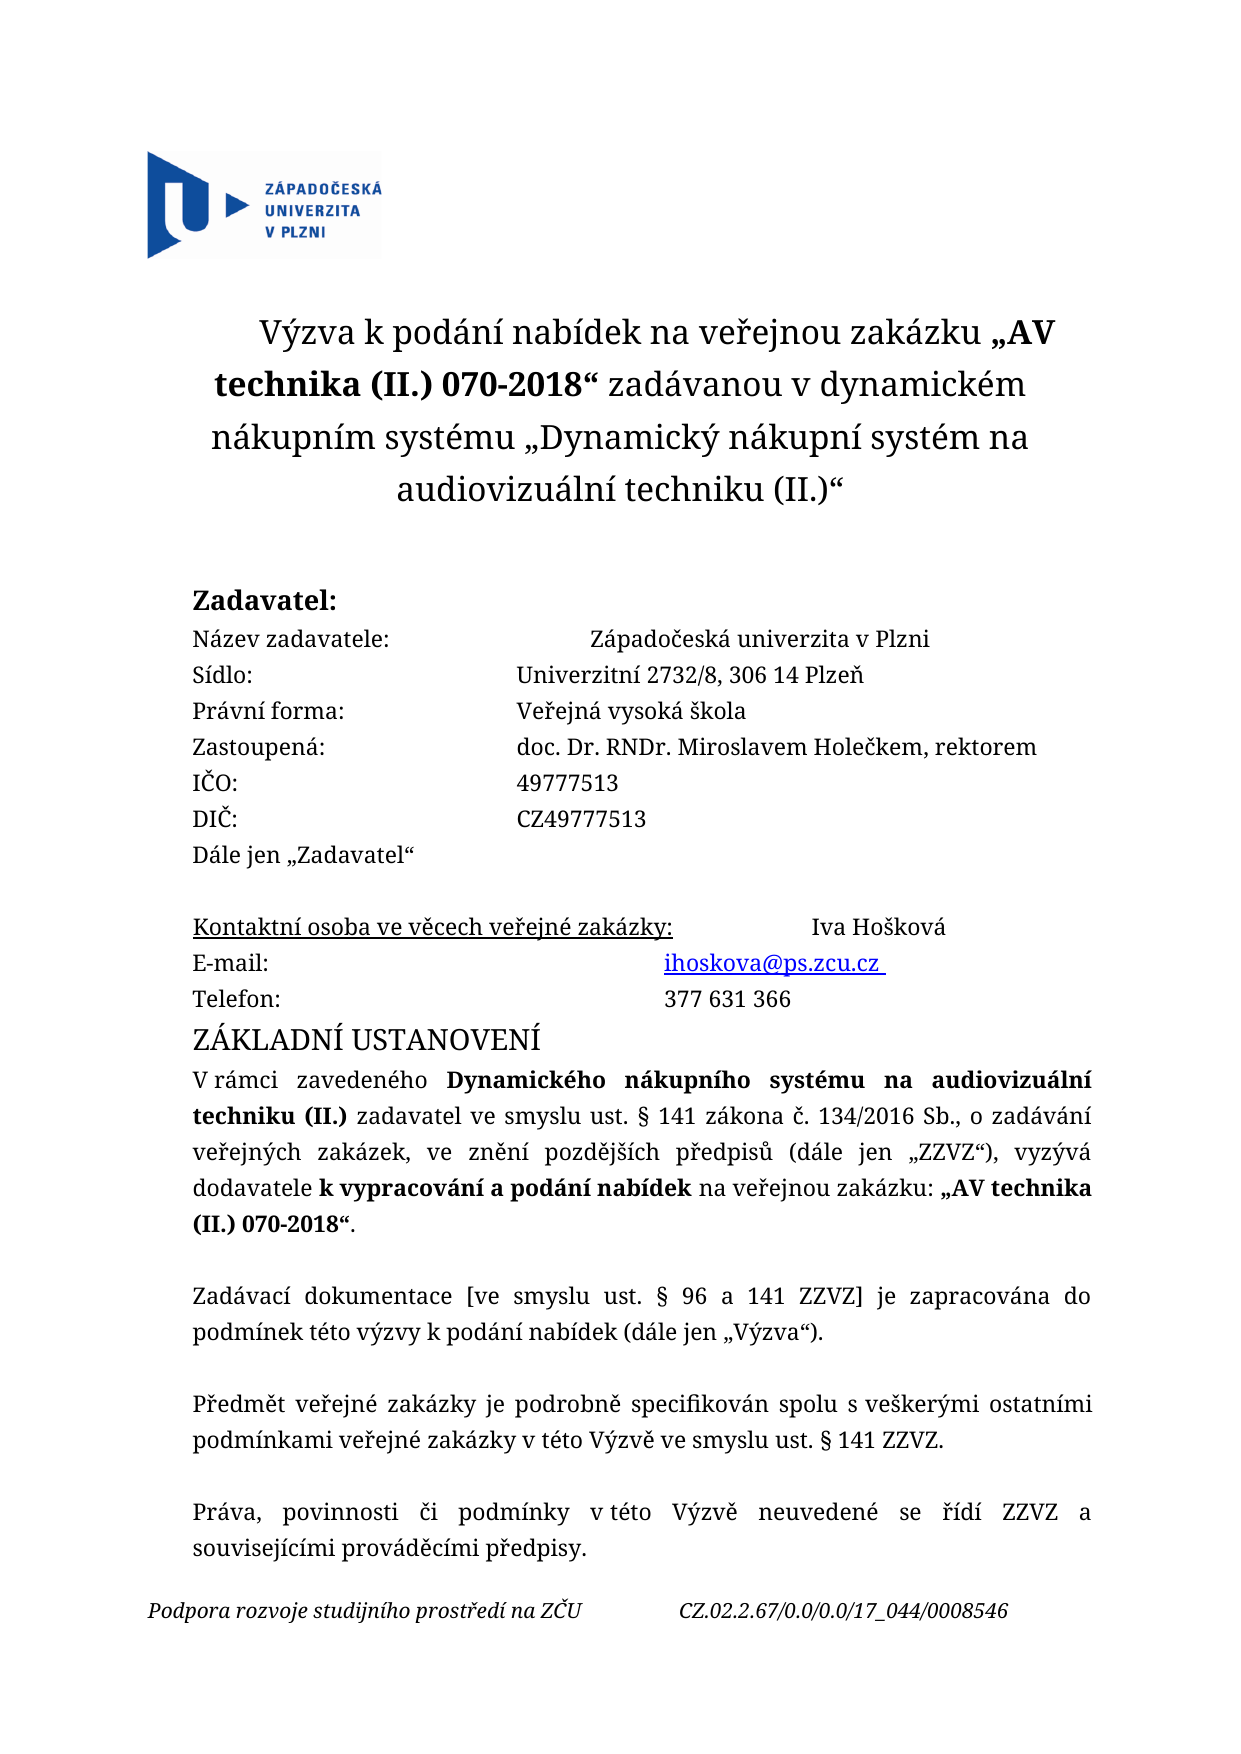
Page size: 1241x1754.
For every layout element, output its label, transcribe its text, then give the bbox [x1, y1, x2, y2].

text Zastoupená: doc. Dr. RNDr. Miroslavem Holečkem, rektorem [192, 731, 1093, 762]
text Právní forma: Veřejná vysoká škola [148, 695, 1093, 727]
text Práva, povinnosti či podmínky v této Výzvě neuvedené se řídí ZZVZ a souvisejícími prováděcími předpisy. [192, 1496, 1093, 1563]
text Kontaktní osoba ve věcech veřejné zakázky: Iva Hošková [148, 911, 1093, 942]
text Výzva k podání nabídek na veřejnou zakázku „AV technika (II.) 070-2018“ zadávanou v dynamickém nákupním systému „Dynamický nákupní systém na audiovizuální techniku (II.)“ [148, 309, 1093, 511]
text IČO: 49777513 [148, 767, 1093, 798]
text Zadavatel: [192, 581, 1093, 618]
text Dále jen „Zadavatel“ [148, 839, 1093, 870]
picture [147, 151, 382, 259]
text Předmět veřejné zakázky je podrobně specifikován spolu s veškerými ostatními podmínkami veřejné zakázky v této Výzvě ve smyslu ust. § 141 ZZVZ. [192, 1388, 1093, 1455]
text DIČ: CZ49777513 [148, 803, 1093, 834]
text V rámci zavedeného Dynamického nákupního systému na audiovizuální techniku (II.) zadavatel ve smyslu ust. § 141 zákona č. 134/2016 Sb., o zadávání veřejných zakázek, ve znění pozdějších předpisů (dále jen „ZZVZ“), vyzývá dodavatele k vypracování a podání nabídek na veřejnou zakázku: „AV technika (II.) 070-2018“. [192, 1064, 1093, 1239]
text Název zadavatele: Západočeská univerzita v Plzni [148, 623, 1093, 655]
text Sídlo: Univerzitní 2732/8, 306 14 Plzeň [148, 659, 1093, 691]
text E-mail: ihoskova@ps.zcu.cz [148, 947, 1093, 978]
text ZÁKLADNÍ USTANOVENÍ [148, 1019, 1093, 1058]
text Zadávací dokumentace [ve smyslu ust. § 96 a 141 ZZVZ] je zapracována do podmínek této výzvy k podání nabídek (dále jen „Výzva“). [192, 1280, 1093, 1347]
text Telefon: 377 631 366 [148, 983, 1093, 1014]
